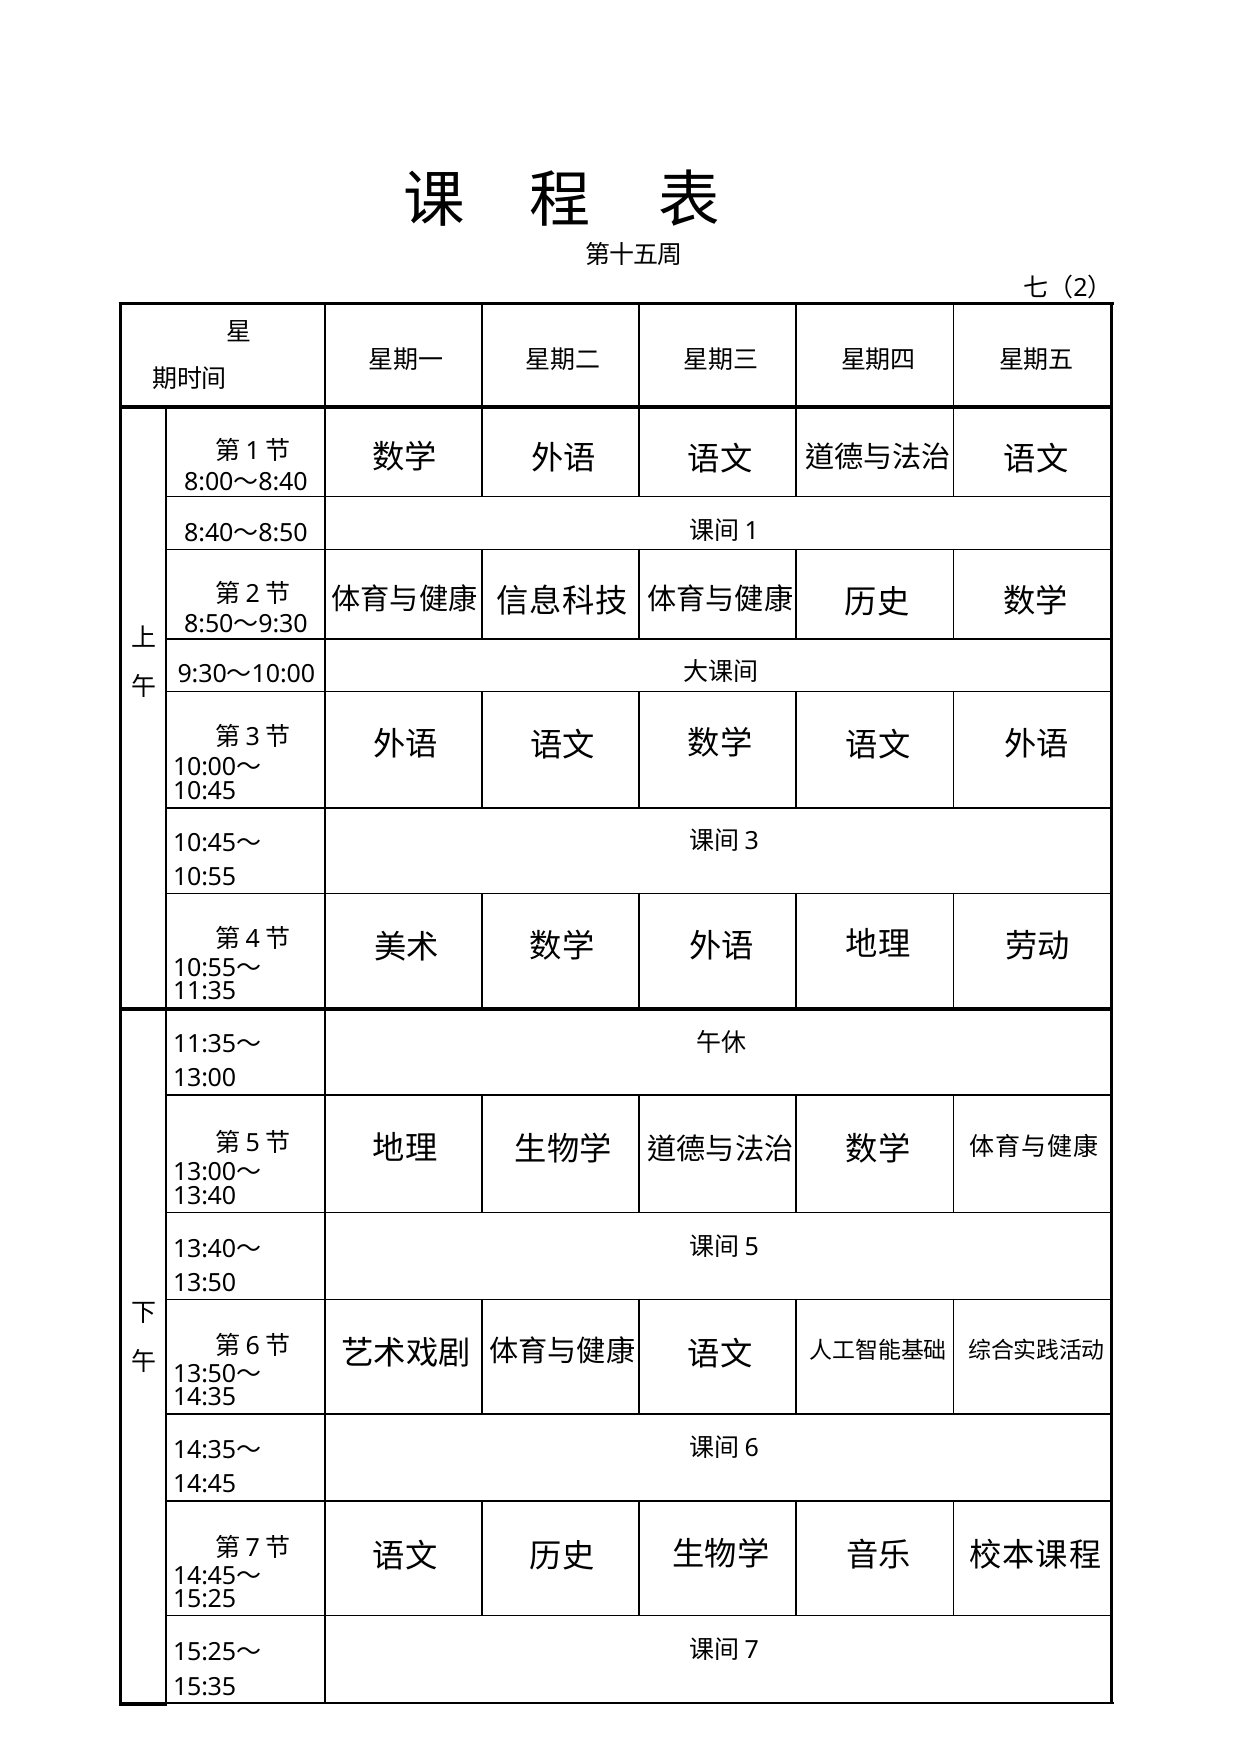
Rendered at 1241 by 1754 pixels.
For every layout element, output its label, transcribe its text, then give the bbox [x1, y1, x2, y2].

table_cell 美术 [326, 894, 481, 1007]
table_cell 数学 [326, 409, 481, 496]
table_cell 音乐 [797, 1502, 953, 1614]
table_cell 第7节 14:45～15:25 [167, 1502, 324, 1614]
table_cell 数学 [640, 692, 795, 807]
table_cell 综合实践活动 [954, 1300, 1110, 1413]
table_cell 语文 [326, 1502, 481, 1614]
table_cell 生物学 [483, 1096, 638, 1212]
table_cell 第2节 8:50～9:30 [167, 550, 324, 638]
table_header 星期一 [326, 305, 481, 405]
table_cell 语文 [797, 692, 953, 807]
table_cell 外语 [954, 692, 1110, 807]
table_cell 人工智能基础 [797, 1300, 953, 1413]
table_cell 第4节 10:55～11:35 [167, 894, 324, 1007]
table_header 星期五 [954, 305, 1110, 405]
table_cell 语文 [483, 692, 638, 807]
table_cell 信息科技 [483, 550, 638, 638]
table_cell 生物学 [640, 1502, 795, 1614]
text 课 程 表 [403, 159, 1116, 237]
table_cell 数学 [954, 550, 1110, 638]
text 七（2） [120, 275, 1112, 302]
table_cell 课间7 [326, 1616, 1110, 1702]
table_cell 历史 [483, 1502, 638, 1614]
table_cell 体育与健康 [483, 1300, 638, 1413]
table_header 星期二 [483, 305, 638, 405]
table_cell 数学 [797, 1096, 953, 1212]
table_cell 课间1 [326, 497, 1110, 548]
table_cell 课间6 [326, 1415, 1110, 1500]
table_cell 第1节 8:00～8:40 [167, 409, 324, 496]
table_cell 数学 [483, 894, 638, 1007]
table_cell 大课间 [326, 640, 1110, 691]
table_cell 13:40～13:50 [167, 1213, 324, 1298]
table_header 星期时间 [122, 305, 324, 405]
table_cell 上 午 [122, 409, 165, 1007]
table_cell 语文 [640, 409, 795, 496]
table_cell 艺术戏剧 [326, 1300, 481, 1413]
table_cell 11:35～13:00 [167, 1011, 324, 1094]
table_cell 语文 [954, 409, 1110, 496]
table_cell 历史 [797, 550, 953, 638]
table_cell 道德与法治 [640, 1096, 795, 1212]
table_cell 劳动 [954, 894, 1110, 1007]
table_cell 校本课程 [954, 1502, 1110, 1614]
table_cell 10:45～10:55 [167, 809, 324, 893]
table_cell 第5节 13:00～13:40 [167, 1096, 324, 1212]
table_cell 午休 [326, 1011, 1110, 1094]
text 第十五周 [585, 237, 1116, 271]
table_cell 体育与健康 [640, 550, 795, 638]
table_cell 9:30～10:00 [167, 640, 324, 691]
table_cell 外语 [483, 409, 638, 496]
table_cell 8:40～8:50 [167, 497, 324, 548]
table_cell 语文 [640, 1300, 795, 1413]
table_cell 外语 [640, 894, 795, 1007]
table_cell 15:25～15:35 [167, 1616, 324, 1702]
table_cell 地理 [326, 1096, 481, 1212]
table_cell 体育与健康 [954, 1096, 1110, 1212]
table_header 星期四 [797, 305, 953, 405]
table_cell 课间3 [326, 809, 1110, 893]
table_cell 第6节 13:50～14:35 [167, 1300, 324, 1413]
table_cell 下 午 [122, 1011, 165, 1702]
table_cell 道德与法治 [797, 409, 953, 496]
table_cell 14:35～14:45 [167, 1415, 324, 1500]
table_cell 体育与健康 [326, 550, 481, 638]
table_cell 地理 [797, 894, 953, 1007]
table_cell 外语 [326, 692, 481, 807]
table_cell 课间5 [326, 1213, 1110, 1298]
table_cell 第3节 10:00～10:45 [167, 692, 324, 807]
table_header 星期三 [640, 305, 795, 405]
